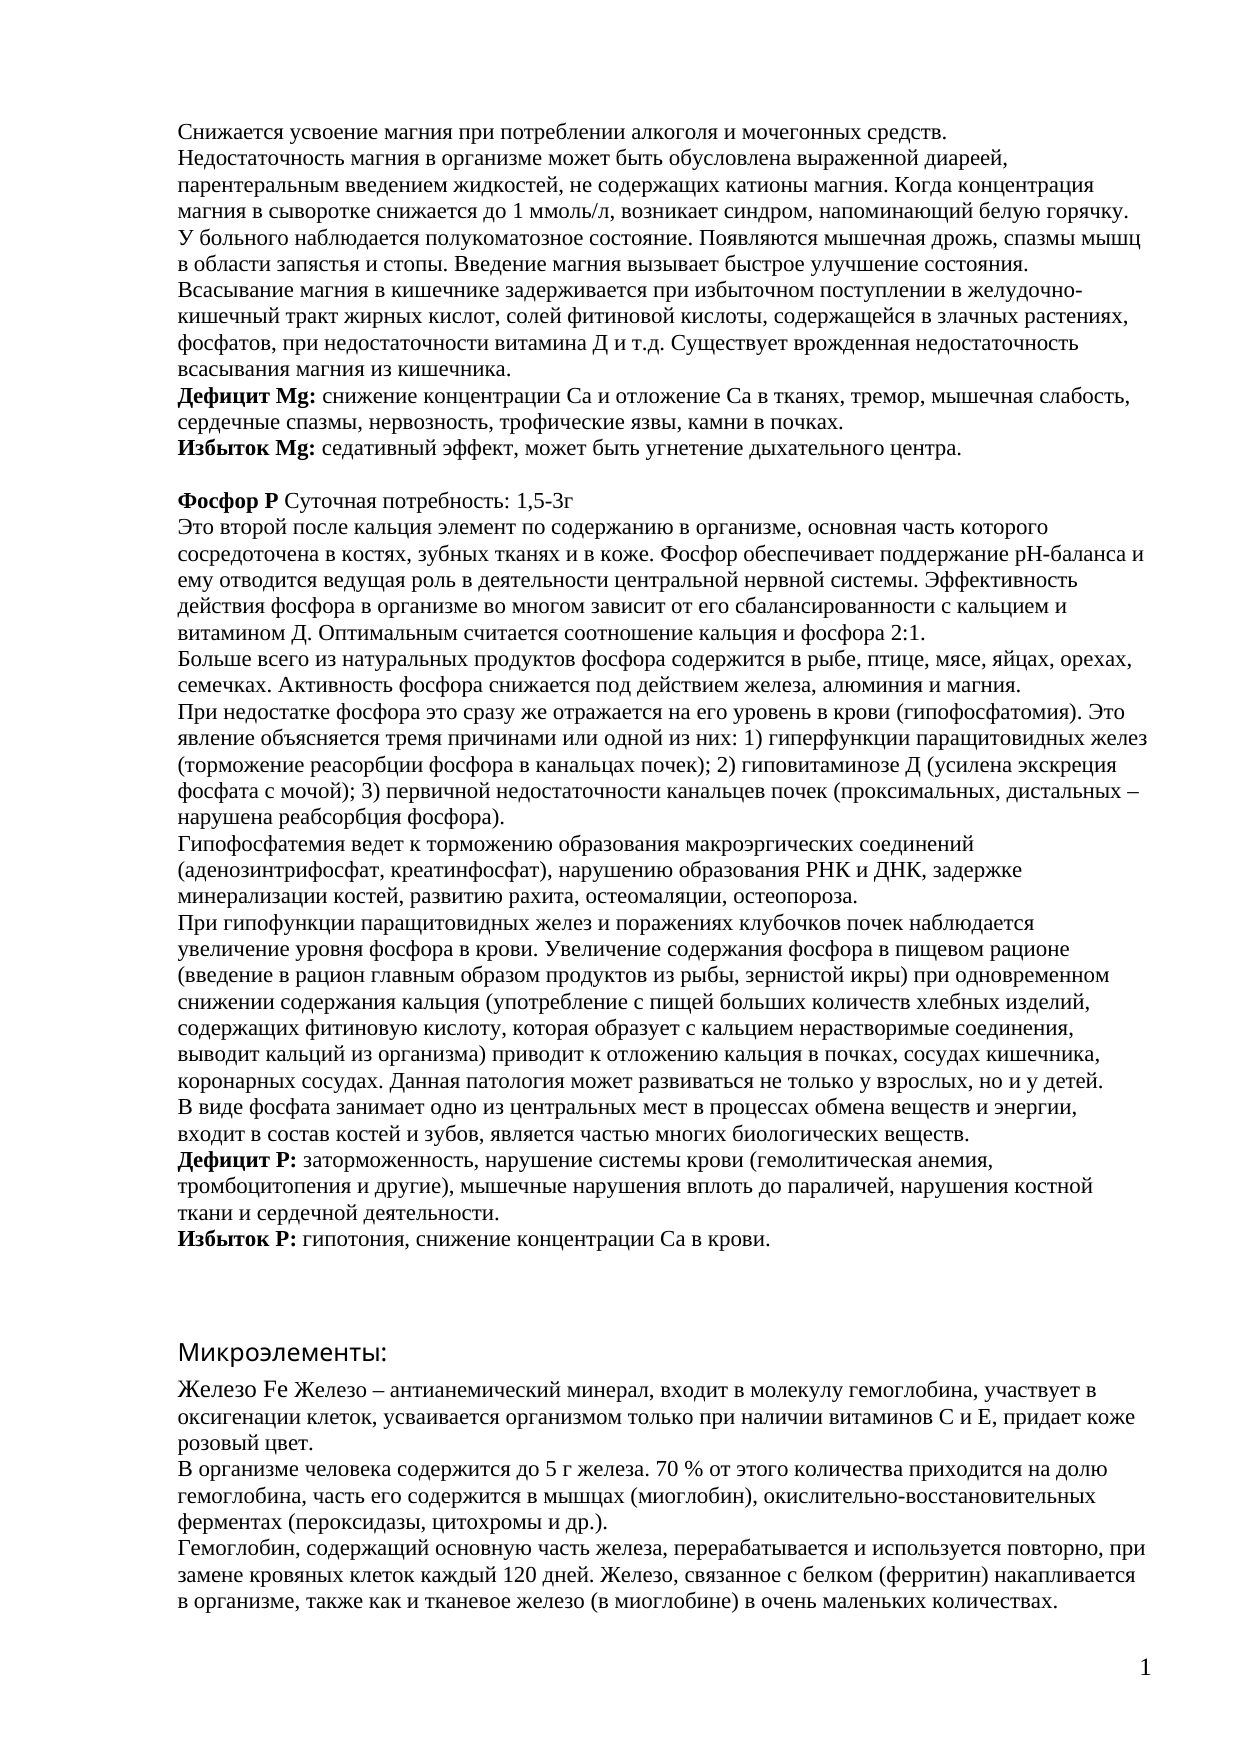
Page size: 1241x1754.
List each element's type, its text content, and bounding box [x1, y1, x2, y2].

text Недостаточность магния в организме может быть обусловлена выраженной диареей, парентеральным введением жидкостей, не содержащих катионы магния. Когда концентрация магния в сыворотке снижается до 1 ммоль/л, возникает синдром, напоминающий белую горячку. У больного наблюдается полукоматозное состояние. Появляются мышечная дрожь, спазмы мышц в области запястья и стопы. Введение магния вызывает быстрое улучшение состояния. [177, 144, 1152, 276]
text Гемоглобин, содержащий основную часть железа, перерабатывается и используется повторно, при замене кровяных клеток каждый 120 дней. Железо, связанное с белком (ферритин) накапливается в организме, также как и тканевое железо (в миоглобине) в очень маленьких количествах. [177, 1534, 1152, 1613]
text В виде фосфата занимает одно из центральных мест в процессах обмена веществ и энергии, входит в состав костей и зубов, является частью многих биологических веществ. Дефицит P: заторможенность, нарушение системы крови (гемолитическая анемия, тромбоцитопения и другие), мышечные нарушения вплоть до параличей, нарушения костной ткани и сердечной деятельности. Избыток P: гипотония, снижение концентрации Ca в крови. [177, 1093, 1152, 1251]
text Фосфор P Суточная потребность: 1,5-3г Это второй после кальция элемент по содержанию в организме, основная часть которого сосредоточена в костях, зубных тканях и в коже. Фосфор обеспечивает поддержание рН-баланса и ему отводится ведущая роль в деятельности центральной нервной системы. Эффективность действия фосфора в организме во многом зависит от его сбалансированности с кальцием и витамином Д. Оптимальным считается соотношение кальция и фосфора 2:1. [177, 487, 1152, 645]
text Железо Fe Железо – антианемический минерал, входит в молекулу гемоглобина, участвует в оксигенации клеток, усваивается организмом только при наличии витаминов С и Е, придает коже розовый цвет. [177, 1374, 1152, 1455]
text В организме человека содержится до 5 г железа. 70 % от этого количества приходится на долю гемоглобина, часть его содержится в мышцах (миоглобин), окислительно-восстановительных ферментах (пероксидазы, цитохромы и др.). [177, 1455, 1152, 1534]
text Дефицит Mg: снижение концентрации Ca и отложение Ca в тканях, тремор, мышечная слабость, сердечные спазмы, нервозность, трофические язвы, камни в почках. Избыток Mg: седативный эффект, может быть угнетение дыхательного центра. [177, 382, 1152, 461]
text Снижается усвоение магния при потреблении алкоголя и мочегонных средств. [177, 118, 1152, 144]
text При недостатке фосфора это сразу же отражается на его уровень в крови (гипофосфатомия). Это явление объясняется тремя причинами или одной из них: 1) гиперфункции паращитовидных желез (торможение реасорбции фосфора в канальцах почек); 2) гиповитаминозе Д (усилена экскреция фосфата с мочой); 3) первичной недостаточности канальцев почек (проксимальных, дистальных – нарушена реабсорбция фосфора). [177, 698, 1152, 830]
text Гипофосфатемия ведет к торможению образования макроэргических соединений (аденозинтрифосфат, креатинфосфат), нарушению образования РНК и ДНК, задержке минерализации костей, развитию рахита, остеомаляции, остеопороза. [177, 830, 1152, 909]
subtitle Микроэлементы: [177, 1335, 1152, 1369]
text При гипофункции паращитовидных желез и поражениях клубочков почек наблюдается увеличение уровня фосфора в крови. Увеличение содержания фосфора в пищевом рационе (введение в рацион главным образом продуктов из рыбы, зернистой икры) при одновременном снижении содержания кальция (употребление с пищей больших количеств хлебных изделий, содержащих фитиновую кислоту, которая образует с кальцием нерастворимые соединения, выводит кальций из организма) приводит к отложению кальция в почках, сосудах кишечника, коронарных сосудах. Данная патология может развиваться не только у взрослых, но и у детей. [177, 909, 1152, 1093]
text Больше всего из натуральных продуктов фосфора содержится в рыбе, птице, мясе, яйцах, орехах, семечках. Активность фосфора снижается под действием железа, алюминия и магния. [177, 645, 1152, 698]
text Всасывание магния в кишечнике задерживается при избыточном поступлении в желудочно-кишечный тракт жирных кислот, солей фитиновой кислоты, содержащейся в злачных растениях, фосфатов, при недостаточности витамина Д и т.д. Существует врожденная недостаточность всасывания магния из кишечника. [177, 276, 1152, 382]
